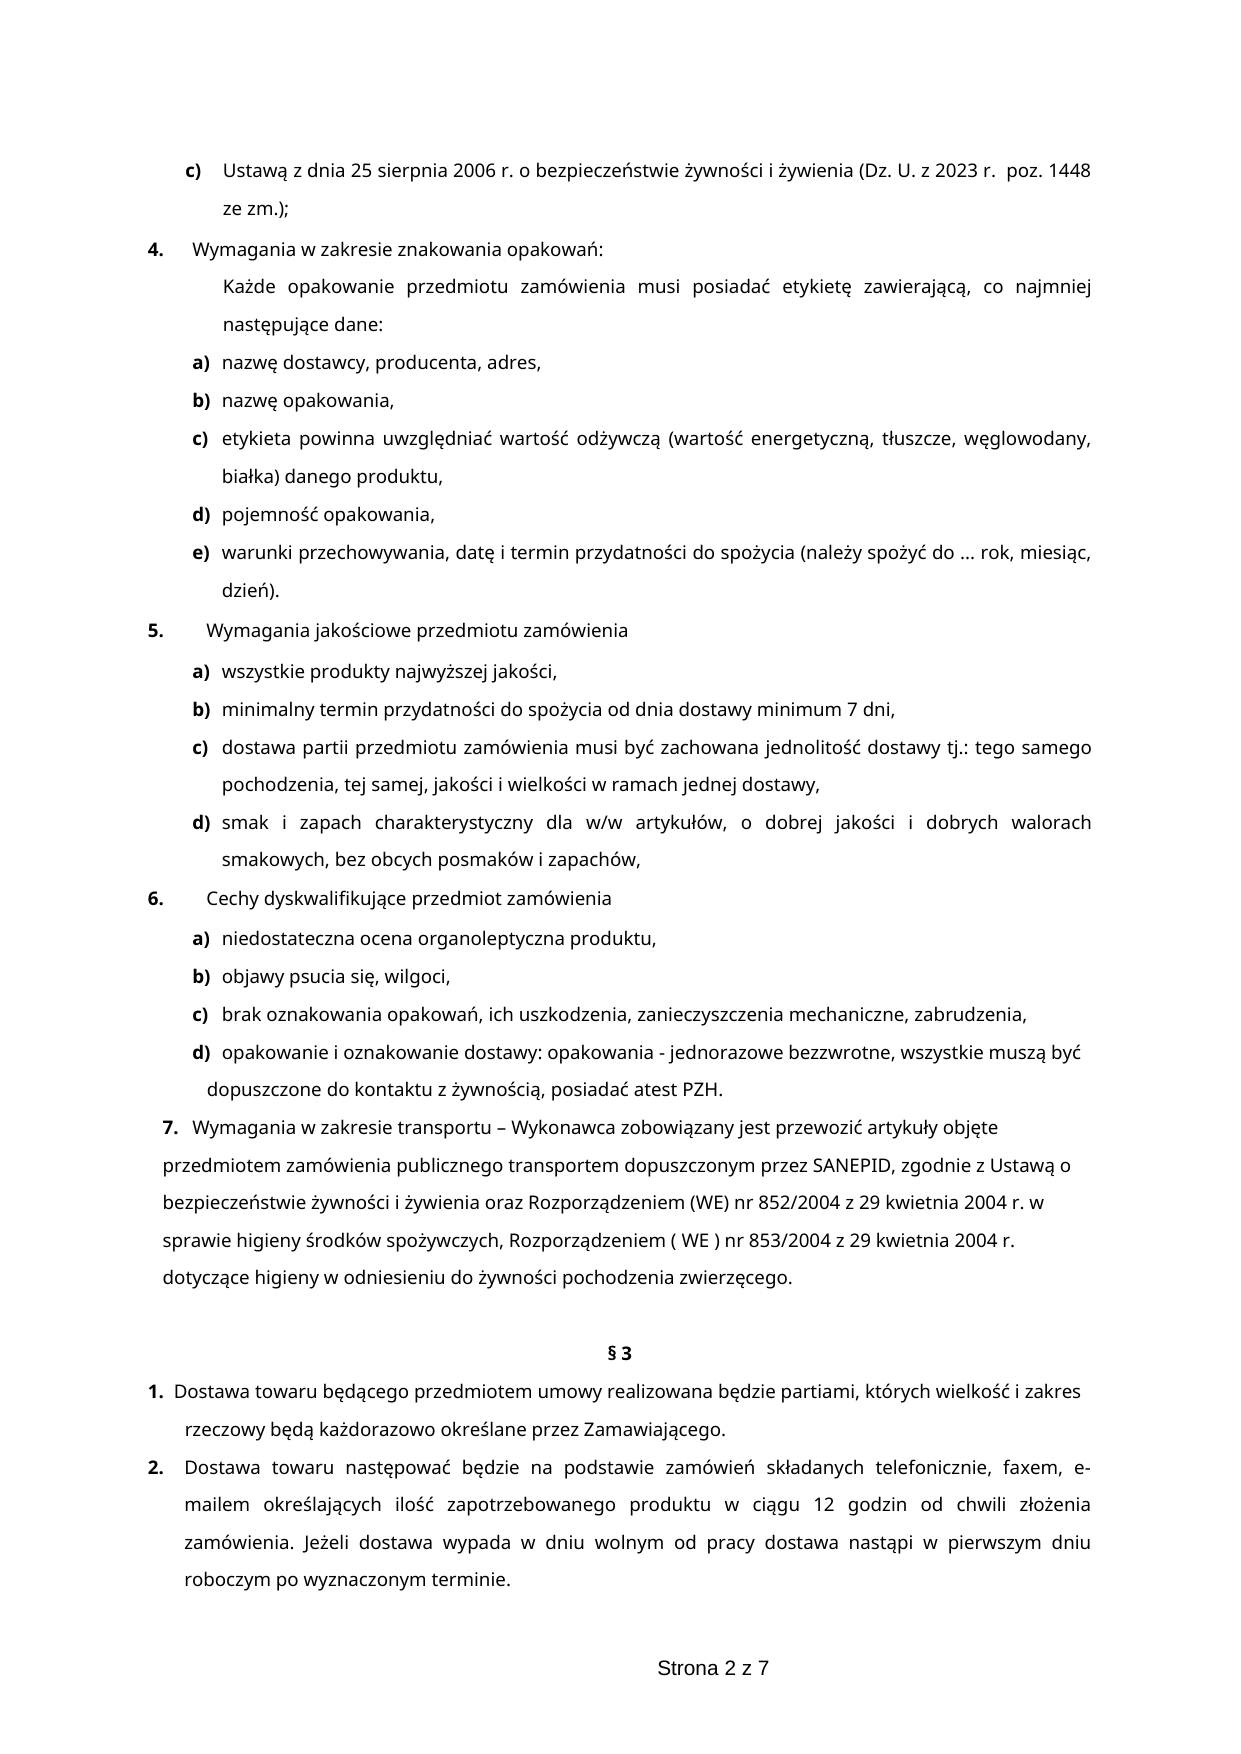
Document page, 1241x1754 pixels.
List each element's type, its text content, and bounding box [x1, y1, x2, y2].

list minimalny termin przydatności do spożycia od dnia dostawy minimum 7 dni, [192, 686, 1093, 724]
text Każde opakowanie przedmiotu zamówienia musi posiadać etykietę zawierającą, co najmniej następujące dane: [223, 264, 1093, 339]
list Dostawa towaru następować będzie na podstawie zamówień składanych telefonicznie, faxem, e-mailem określających ilość zapotrzebowanego produktu w ciągu 12 godzin od chwili złożenia zamówienia. Jeżeli dostawa wypada w dniu wolnym od pracy dostawa nastąpi w pierwszym dniu roboczym po wyznaczonym terminie. [148, 1444, 1092, 1594]
text § 3 [148, 1330, 1092, 1368]
list etykieta powinna uwzględniać wartość odżywczą (wartość energetyczną, tłuszcze, węglowodany, białka) danego produktu, [192, 416, 1093, 491]
list warunki przechowywania, datę i termin przydatności do spożycia (należy spożyć do ... rok, miesiąc, dzień). [192, 529, 1093, 604]
list nazwę dostawcy, producenta, adres, [192, 339, 1093, 377]
list Wymagania w zakresie znakowania opakowań: [148, 226, 1093, 263]
list Wymagania jakościowe przedmiotu zamówienia [148, 607, 1093, 645]
list smak i zapach charakterystyczny dla w/w artykułów, o dobrej jakości i dobrych walorach smakowych, bez obcych posmaków i zapachów, [192, 799, 1093, 874]
text 1. Dostawa towaru będącego przedmiotem umowy realizowana będzie partiami, których wielkość i zakres rzeczowy będą każdorazowo określane przez Zamawiającego. [148, 1368, 1093, 1444]
list Cechy dyskwalifikujące przedmiot zamówienia [148, 875, 1093, 913]
list opakowanie i oznakowanie dostawy: opakowania - jednorazowe bezzwrotne, wszystkie muszą być dopuszczone do kontaktu z żywnością, posiadać atest PZH. [192, 1029, 1093, 1104]
list pojemność opakowania, [192, 491, 1093, 528]
list niedostateczna ocena organoleptyczna produktu, [192, 916, 1093, 953]
list Wymagania w zakresie transportu – Wykonawca zobowiązany jest przewozić artykuły objęte przedmiotem zamówienia publicznego transportem dopuszczonym przez SANEPID, zgodnie z Ustawą o bezpieczeństwie żywności i żywienia oraz Rozporządzeniem (WE) nr 852/2004 z 29 kwietnia 2004 r. w sprawie higieny środków spożywczych, Rozporządzeniem ( WE ) nr 853/2004 z 29 kwietnia 2004 r. dotyczące higieny w odniesieniu do żywności pochodzenia zwierzęcego. [162, 1105, 1093, 1292]
list nazwę opakowania, [192, 377, 1093, 415]
list wszystkie produkty najwyższej jakości, [192, 648, 1093, 686]
list dostawa partii przedmiotu zamówienia musi być zachowana jednolitość dostawy tj.: tego samego pochodzenia, tej samej, jakości i wielkości w ramach jednej dostawy, [192, 724, 1093, 799]
list brak oznakowania opakowań, ich uszkodzenia, zanieczyszczenia mechaniczne, zabrudzenia, [192, 991, 1093, 1029]
list objawy psucia się, wilgoci, [192, 953, 1093, 991]
list Ustawą z dnia 25 sierpnia 2006 r. o bezpieczeństwie żywności i żywienia (Dz. U. z 2023 r. poz. 1448 ze zm.); [185, 148, 1093, 223]
